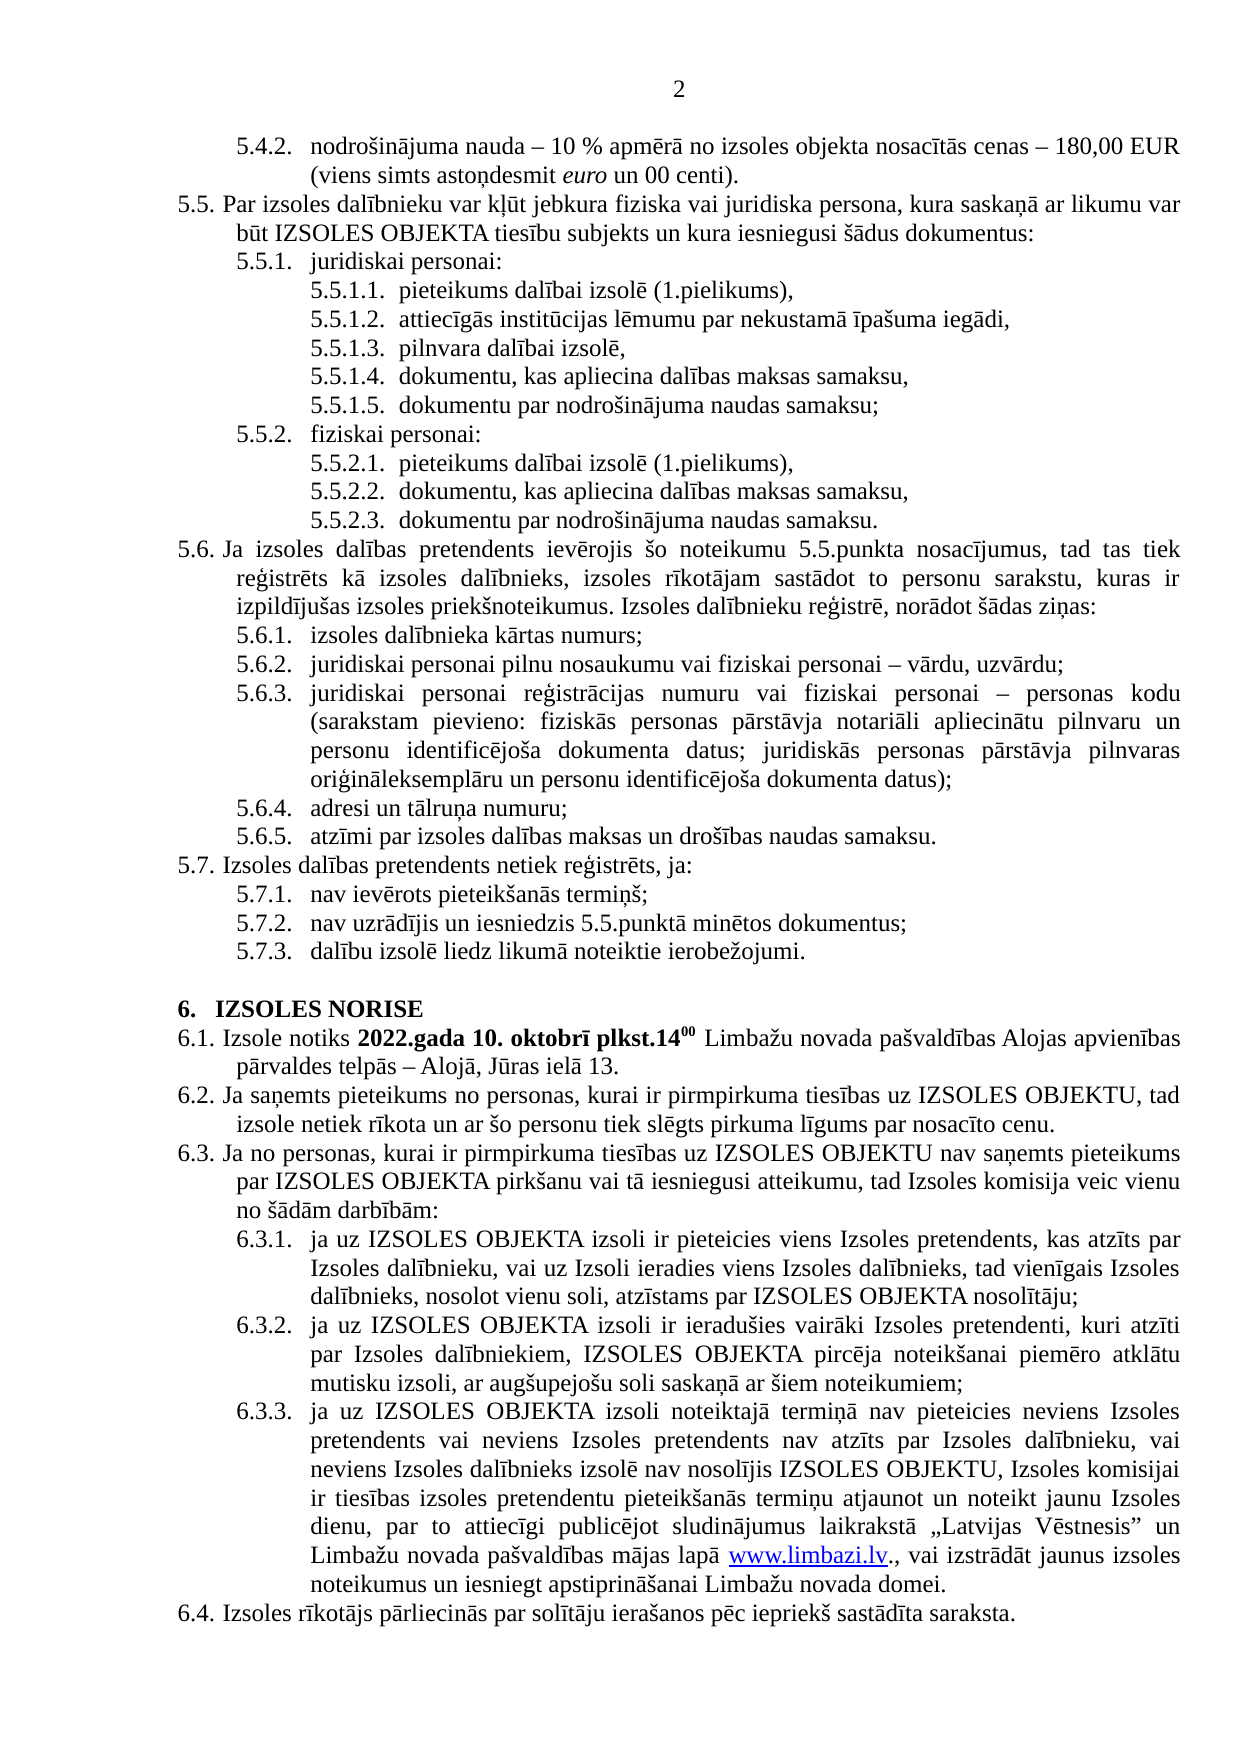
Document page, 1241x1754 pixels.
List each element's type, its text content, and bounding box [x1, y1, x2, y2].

list Ja no personas, kurai ir pirmpirkuma tiesības uz IZSOLES OBJEKTU nav saņemts pieteikums par IZSOLES OBJEKTA pirkšanu vai tā iesniegusi atteikumu, tad Izsoles komisija veic vienu no šādām darbībām: [177, 1138, 1181, 1224]
list adresi un tālruņa numuru; [236, 793, 1181, 821]
list Ja saņemts pieteikums no personas, kurai ir pirmpirkuma tiesības uz IZSOLES OBJEKTU, tad izsole netiek rīkota un ar šo personu tiek slēgts pirkuma līgums par nosacīto cenu. [177, 1080, 1181, 1138]
list juridiskai personai reģistrācijas numuru vai fiziskai personai – personas kodu (sarakstam pievieno: fiziskās personas pārstāvja notariāli apliecinātu pilnvaru un personu identificējoša dokumenta datus; juridiskās personas pārstāvja pilnvaras oriģināleksemplāru un personu identificējoša dokumenta datus); [236, 678, 1181, 793]
list ja uz IZSOLES OBJEKTA izsoli noteiktajā termiņā nav pieteicies neviens Izsoles pretendents vai neviens Izsoles pretendents nav atzīts par Izsoles dalībnieku, vai neviens Izsoles dalībnieks izsolē nav nosolījis IZSOLES OBJEKTU, Izsoles komisijai ir tiesības izsoles pretendentu pieteikšanās termiņu atjaunot un noteikt jaunu Izsoles dienu, par to attiecīgi publicējot sludinājumus laikrakstā „Latvijas Vēstnesis” un Limbažu novada pašvaldības mājas lapā www.limbazi.lv., vai izstrādāt jaunus izsoles noteikumus un iesniegt apstiprināšanai Limbažu novada domei. [236, 1396, 1181, 1598]
list izsoles dalībnieka kārtas numurs; [236, 620, 1181, 649]
list pilnvara dalībai izsolē, [310, 333, 1181, 361]
list attiecīgās institūcijas lēmumu par nekustamā īpašuma iegādi, [310, 304, 1181, 333]
list juridiskai personai: [236, 246, 1181, 275]
list ja uz IZSOLES OBJEKTA izsoli ir ieradušies vairāki Izsoles pretendenti, kuri atzīti par Izsoles dalībniekiem, IZSOLES OBJEKTA pircēja noteikšanai piemēro atklātu mutisku izsoli, ar augšupejošu soli saskaņā ar šiem noteikumiem; [236, 1310, 1181, 1396]
list fiziskai personai: [236, 419, 1181, 448]
list dalību izsolē liedz likumā noteiktie ierobežojumi. [236, 936, 1181, 965]
list ja uz IZSOLES OBJEKTA izsoli ir pieteicies viens Izsoles pretendents, kas atzīts par Izsoles dalībnieku, vai uz Izsoli ieradies viens Izsoles dalībnieks, tad vienīgais Izsoles dalībnieks, nosolot vienu soli, atzīstams par IZSOLES OBJEKTA nosolītāju; [236, 1224, 1181, 1310]
list Izsoles dalības pretendents netiek reģistrēts, ja: [177, 850, 1181, 879]
list Par izsoles dalībnieku var kļūt jebkura fiziska vai juridiska persona, kura saskaņā ar likumu var būt IZSOLES OBJEKTA tiesību subjekts un kura iesniegusi šādus dokumentus: [177, 189, 1181, 246]
list dokumentu par nodrošinājuma naudas samaksu; [310, 390, 1181, 419]
list atzīmi par izsoles dalības maksas un drošības naudas samaksu. [236, 821, 1181, 850]
list juridiskai personai pilnu nosaukumu vai fiziskai personai – vārdu, uzvārdu; [236, 649, 1181, 678]
list pieteikums dalībai izsolē (1.pielikums), [310, 448, 1181, 476]
list dokumentu, kas apliecina dalības maksas samaksu, [310, 476, 1181, 505]
list Ja izsoles dalības pretendents ievērojis šo noteikumu 5.5.punkta nosacījumus, tad tas tiek reģistrēts kā izsoles dalībnieks, izsoles rīkotājam sastādot to personu sarakstu, kuras ir izpildījušas izsoles priekšnoteikumus. Izsoles dalībnieku reģistrē, norādot šādas ziņas: [177, 534, 1181, 620]
list pieteikums dalībai izsolē (1.pielikums), [310, 275, 1181, 304]
list dokumentu par nodrošinājuma naudas samaksu. [310, 505, 1181, 534]
list Izsole notiks 2022.gada 10. oktobrī plkst.1400 Limbažu novada pašvaldības Alojas apvienības pārvaldes telpās – Alojā, Jūras ielā 13. [177, 1023, 1181, 1080]
list dokumentu, kas apliecina dalības maksas samaksu, [310, 361, 1181, 390]
list nav ievērots pieteikšanās termiņš; [236, 879, 1181, 908]
list IZSOLES NORISE [177, 994, 1181, 1023]
list nav uzrādījis un iesniedzis 5.5.punktā minētos dokumentus; [236, 908, 1181, 936]
list Izsoles rīkotājs pārliecinās par solītāju ierašanos pēc iepriekš sastādīta saraksta. [177, 1598, 1181, 1626]
list nodrošinājuma nauda – 10 % apmērā no izsoles objekta nosacītās cenas – 180,00 EUR (viens simts astoņdesmit euro un 00 centi). [236, 131, 1181, 189]
